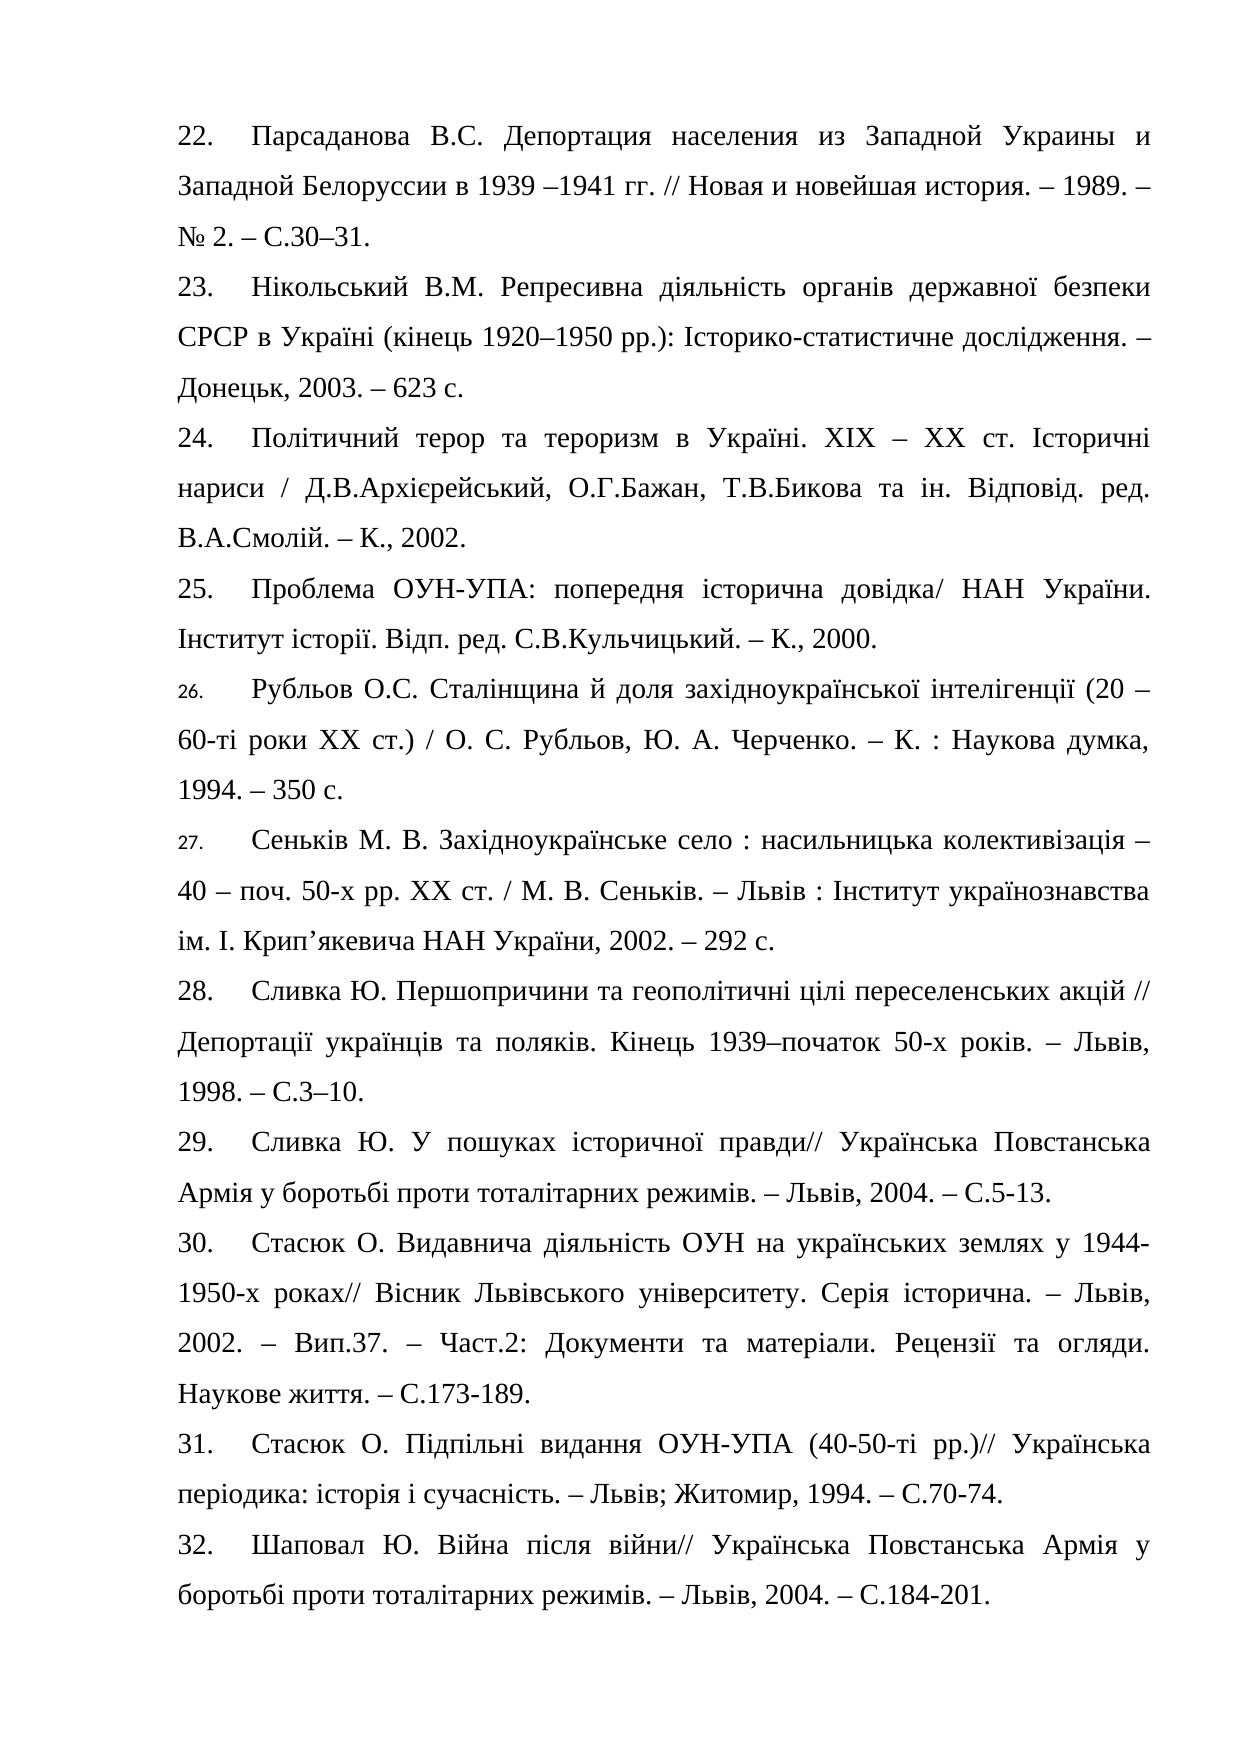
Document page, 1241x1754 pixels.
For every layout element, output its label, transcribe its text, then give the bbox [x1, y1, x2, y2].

list Шаповал Ю. Війна після війни// Українська Повстанська Армія у боротьбі проти тоталітарних режимів. – Львів, 2004. – С.184-201. [177, 1527, 1152, 1611]
list Парсаданова В.С. Депортация населения из Западной Украины и Западной Белоруссии в 1939 –1941 гг. // Новая и новейшая история. – 1989. – № 2. – С.30–31. [177, 118, 1152, 252]
list Сливка Ю. У пошуках історичної правди// Українська Повстанська Армія у боротьбі проти тоталітарних режимів. – Львів, 2004. – С.5-13. [177, 1124, 1152, 1208]
list Політичний терор та тероризм в Україні. ХІХ – ХХ ст. Історичні нариси / Д.В.Архієрейський, О.Г.Бажан, Т.В.Бикова та ін. Відповід. ред. В.А.Смолій. – К., 2002. [177, 420, 1152, 554]
list Сливка Ю. Першопричини та геополітичні цілі переселенських акцій // Депортації українців та поляків. Кінець 1939–початок 50-х років. – Львів, 1998. – С.3–10. [177, 973, 1152, 1108]
list Сеньків М. В. Західноукраїнське село : насильницька колективізація – 40 – поч. 50-х рр. ХХ ст. / М. В. Сеньків. – Львів : Інститут українознавства ім. І. Крип’якевича НАН України, 2002. – 292 с. [177, 822, 1152, 957]
list Стасюк О. Видавнича діяльність ОУН на українських землях у 1944-1950-х роках// Вісник Львівського університету. Серія історична. – Львів, 2002. – Вип.37. – Част.2: Документи та матеріали. Рецензії та огляди. Наукове життя. – С.173-189. [177, 1225, 1152, 1409]
list Проблема ОУН-УПА: попередня історична довідка/ НАН України. Інститут історії. Відп. ред. С.В.Кульчицький. – К., 2000. [177, 571, 1152, 655]
list Рубльов О.С. Сталінщина й доля західноукраїнської інтелігенції (20 – 60-ті роки ХХ ст.) / О. С. Рубльов, Ю. А. Черченко. – К. : Наукова думка, 1994. – 350 с. [177, 672, 1152, 806]
list Стасюк О. Підпільні видання ОУН-УПА (40-50-ті рр.)// Українська періодика: історія і сучасність. – Львів; Житомир, 1994. – С.70-74. [177, 1426, 1152, 1510]
list Нікольський В.М. Репресивна діяльність органів державної безпеки СРСР в Україні (кінець 1920–1950 рр.): Історико-статистичне дослідження. – Донецьк, 2003. – 623 с. [177, 269, 1152, 403]
